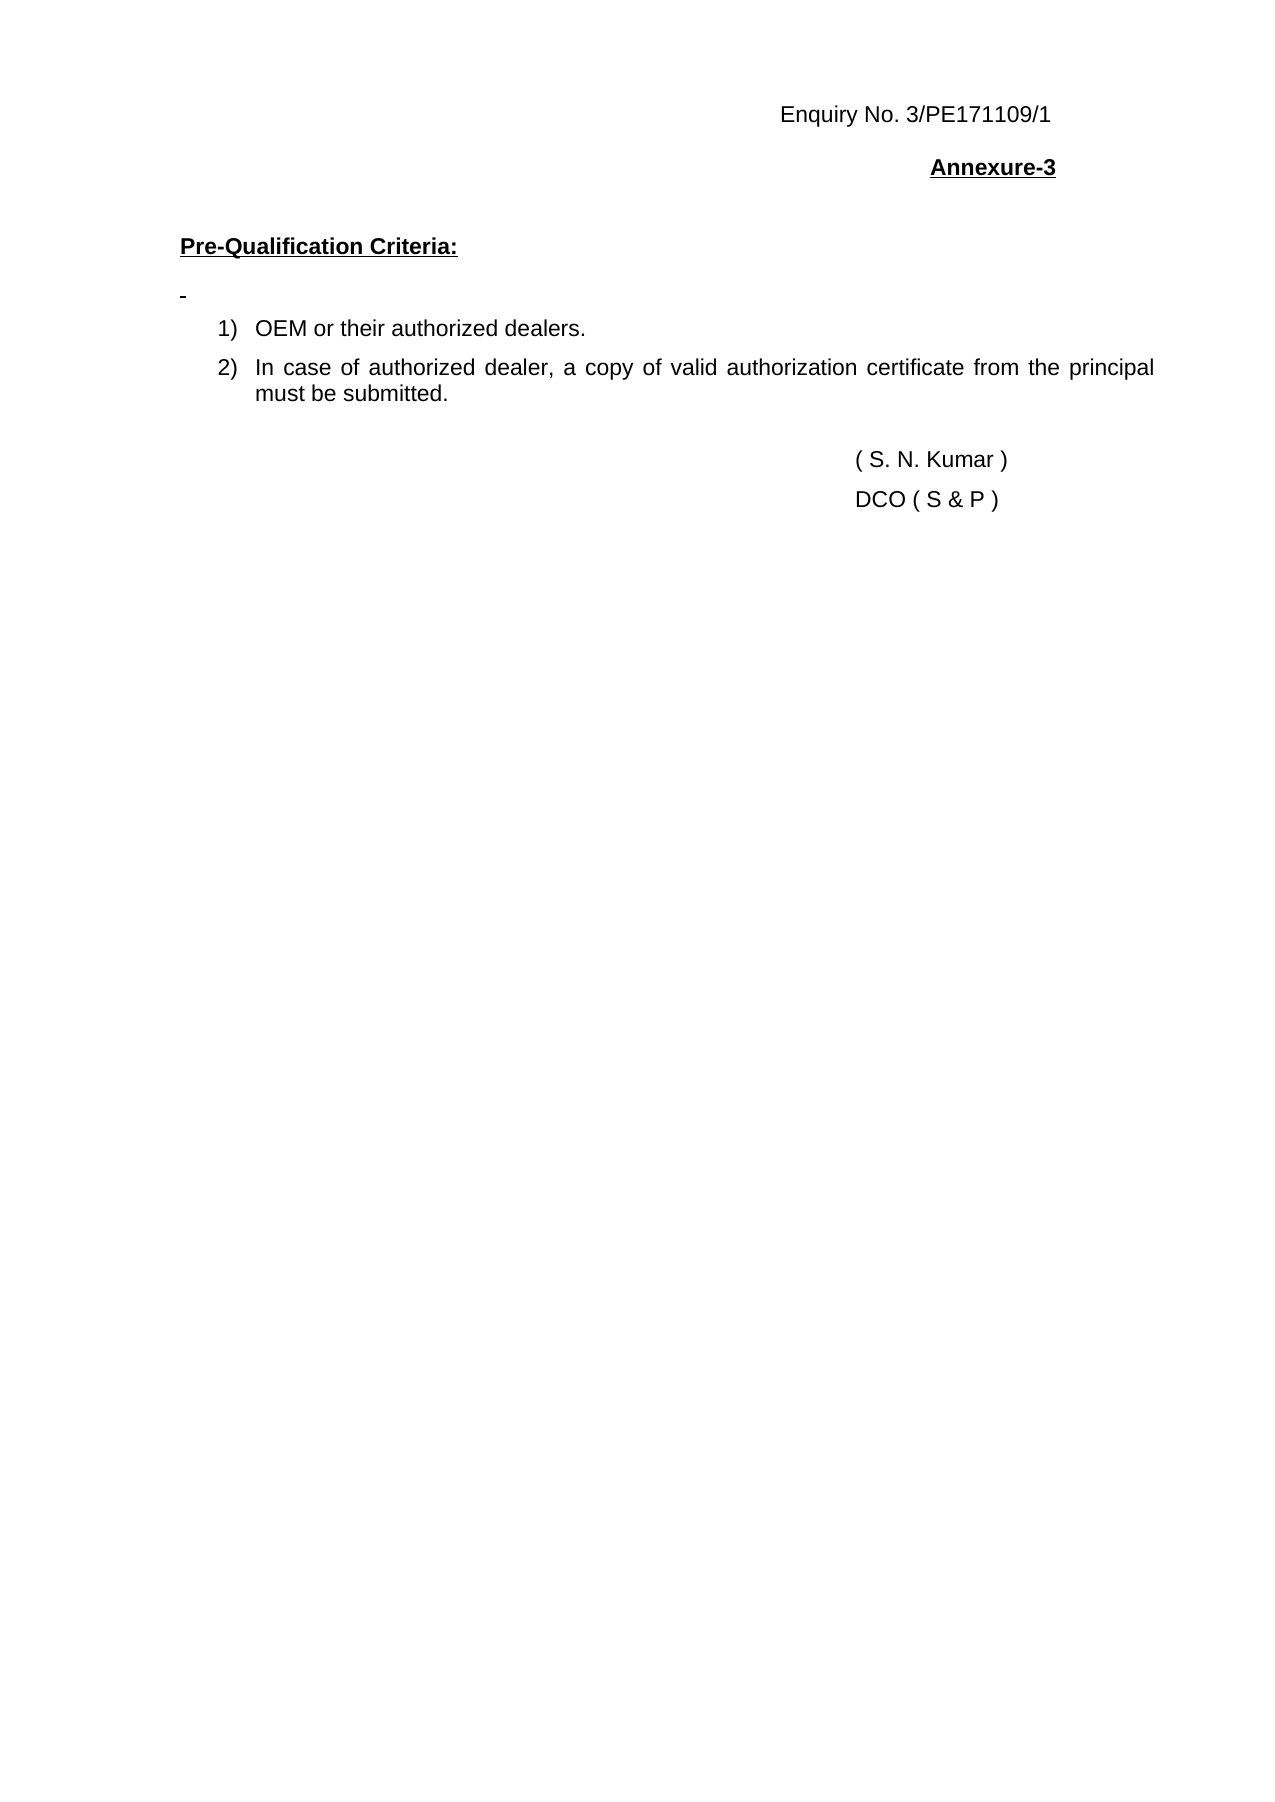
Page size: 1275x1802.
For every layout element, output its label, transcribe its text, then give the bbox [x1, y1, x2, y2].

text ( S. N. Kumar ) [180, 446, 1155, 473]
text DCO ( S & P ) [180, 486, 1155, 512]
text Pre-Qualification Criteria: [180, 233, 1155, 259]
list In case of authorized dealer, a copy of valid authorization certificate from the principal must be submitted. [217, 354, 1155, 407]
list OEM or their authorized dealers. [217, 314, 1155, 341]
text Annexure-3 [855, 154, 1155, 180]
text Enquiry No. 3/PE171109/1 [180, 101, 1155, 128]
